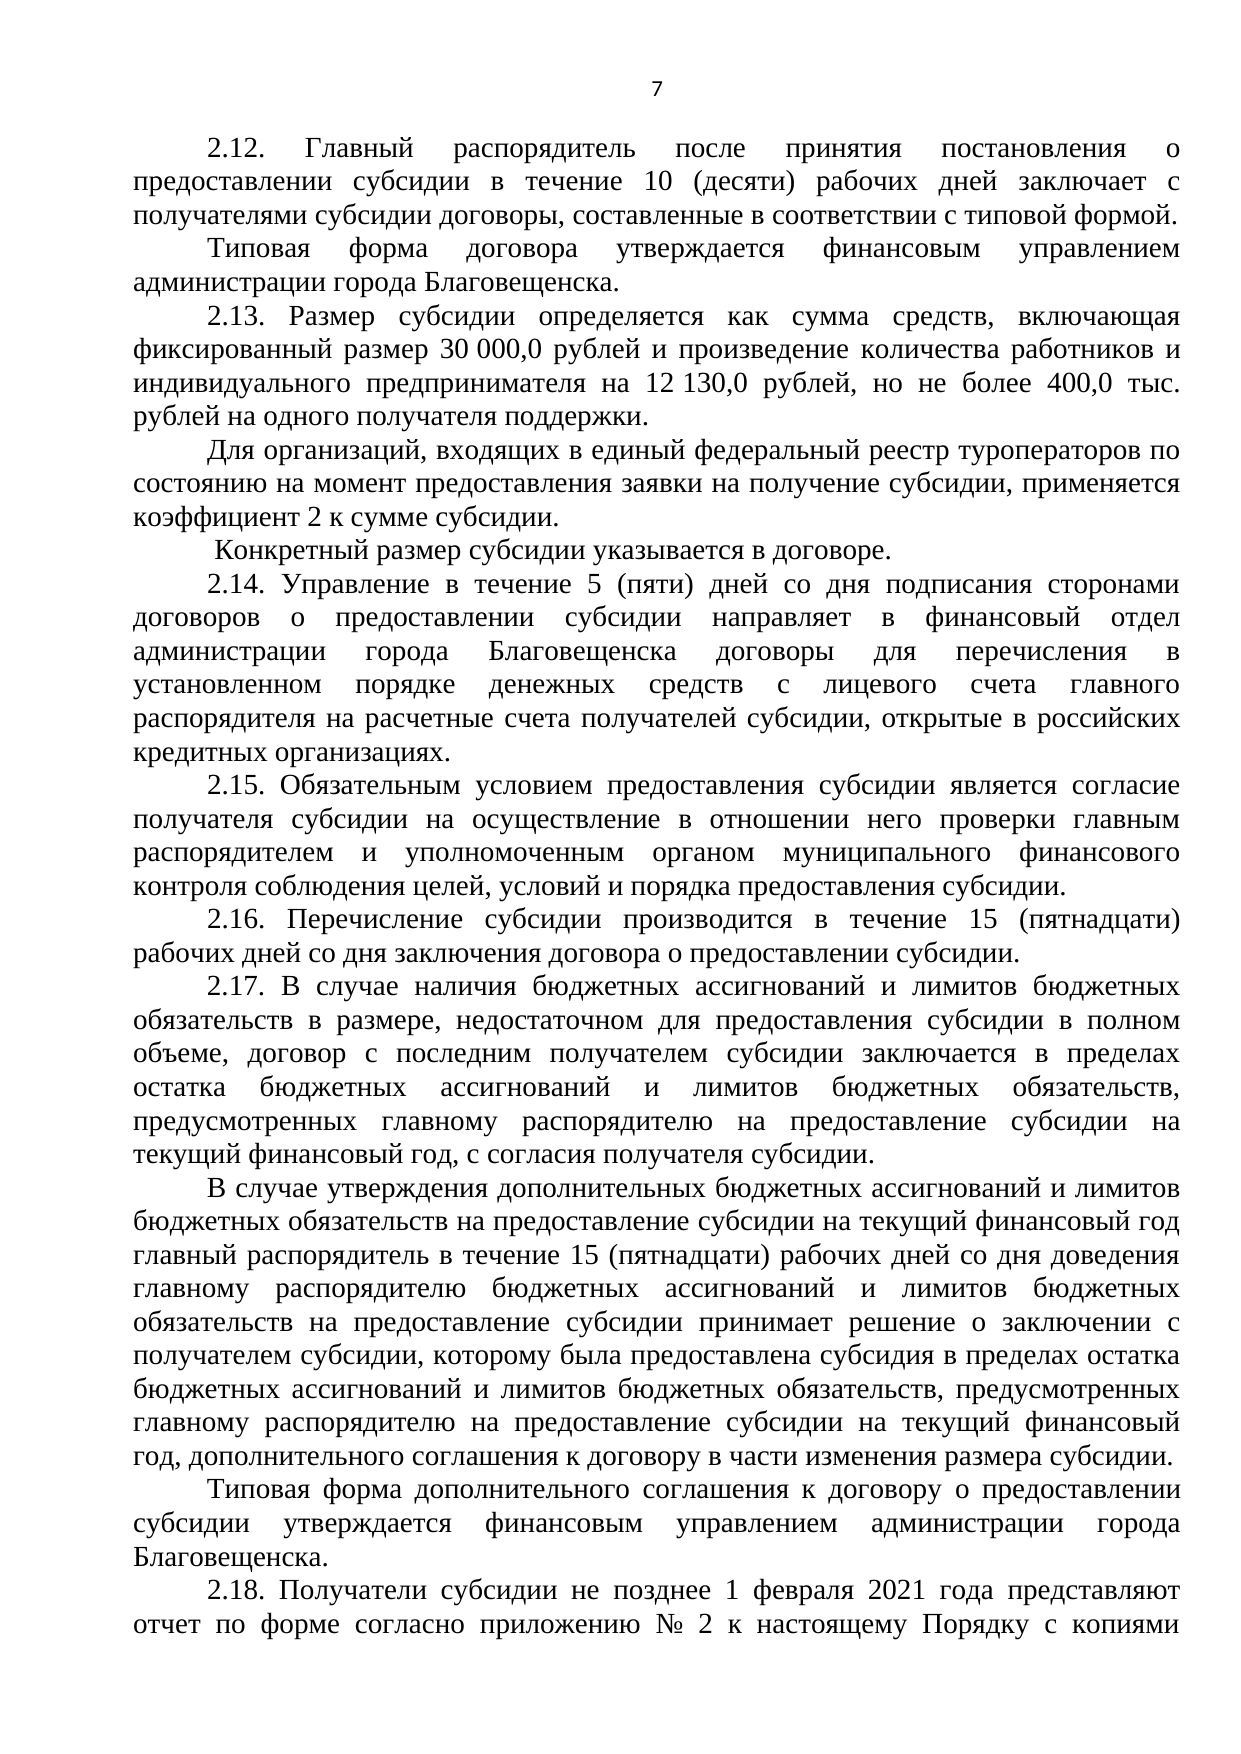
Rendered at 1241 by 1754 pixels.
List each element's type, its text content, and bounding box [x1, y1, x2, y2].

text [133, 1572, 1181, 1639]
text 2.12. Главный распорядитель после принятия постановления о предоставлении субсидии в течение 10 (десяти) рабочих дней заключает с получателями субсидии договоры, составленные в соответствии с типовой формой. [133, 130, 1181, 231]
text 2.15. Обязательным условием предоставления субсидии является согласие получателя субсидии на осуществление в отношении него проверки главным распорядителем и уполномоченным органом муниципального финансового контроля соблюдения целей, условий и порядка предоставления субсидии. [133, 767, 1181, 901]
text Типовая форма дополнительного соглашения к договору о предоставлении субсидии утверждается финансовым управлением администрации города Благовещенска. [133, 1472, 1181, 1572]
text 2.17. В случае наличия бюджетных ассигнований и лимитов бюджетных обязательств в размере, недостаточном для предоставления субсидии в полном объеме, договор с последним получателем субсидии заключается в пределах остатка бюджетных ассигнований и лимитов бюджетных обязательств, предусмотренных главному распорядителю на предоставление субсидии на текущий финансовый год, с согласия получателя субсидии. [133, 968, 1181, 1170]
text Для организаций, входящих в единый федеральный реестр туроператоров по состоянию на момент предоставления заявки на получение субсидии, применяется коэффициент 2 к сумме субсидии. [133, 432, 1181, 532]
text Типовая форма договора утверждается финансовым управлением администрации города Благовещенска. [133, 231, 1181, 298]
text 2.16. Перечисление субсидии производится в течение 15 (пятнадцати) рабочих дней со дня заключения договора о предоставлении субсидии. [133, 901, 1181, 968]
text Конкретный размер субсидии указывается в договоре. [133, 532, 1181, 566]
text 2.14. Управление в течение 5 (пяти) дней со дня подписания сторонами договоров о предоставлении субсидии направляет в финансовый отдел администрации города Благовещенска договоры для перечисления в установленном порядке денежных средств с лицевого счета главного распорядителя на расчетные счета получателей субсидии, открытые в российских кредитных организациях. [133, 566, 1181, 767]
text В случае утверждения дополнительных бюджетных ассигнований и лимитов бюджетных обязательств на предоставление субсидии на текущий финансовый год главный распорядитель в течение 15 (пятнадцати) рабочих дней со дня доведения главному распорядителю бюджетных ассигнований и лимитов бюджетных обязательств на предоставление субсидии принимает решение о заключении с получателем субсидии, которому была предоставлена субсидия в пределах остатка бюджетных ассигнований и лимитов бюджетных обязательств, предусмотренных главному распорядителю на предоставление субсидии на текущий финансовый год, дополнительного соглашения к договору в части изменения размера субсидии. [133, 1170, 1181, 1472]
text 2.13. Размер субсидии определяется как сумма средств, включающая фиксированный размер 30 000,0 рублей и произведение количества работников и индивидуального предпринимателя на 12 130,0 рублей, но не более 400,0 тыс. рублей на одного получателя поддержки. [133, 298, 1181, 432]
